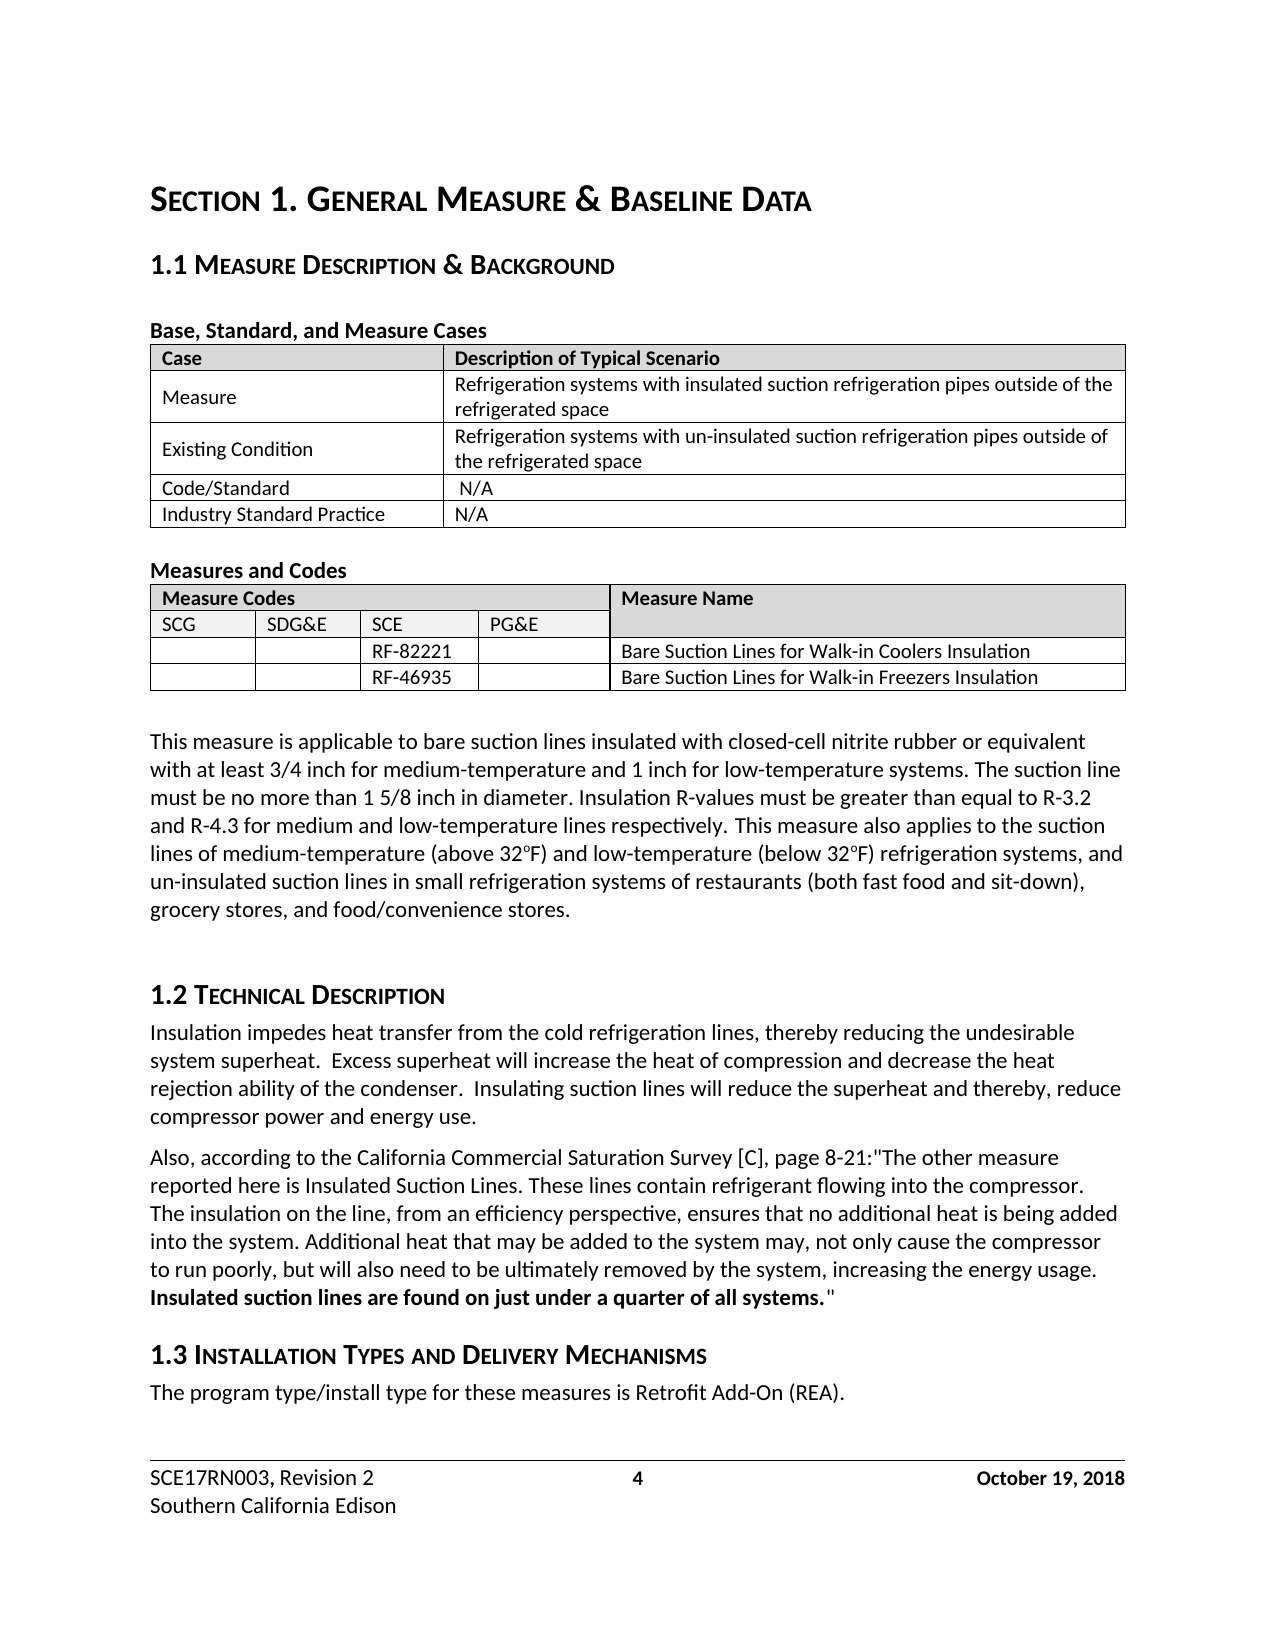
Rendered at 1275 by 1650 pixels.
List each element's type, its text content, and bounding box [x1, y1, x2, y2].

text Also, according to the California Commercial Saturation Survey [C], page 8-21:"The other measure reported here is Insulated Suction Lines. These lines contain refrigerant flowing into the compressor. The insulation on the line, from an efficiency perspective, ensures that no additional heat is being added into the system. Additional heat that may be added to the system may, not only cause the compressor to run poorly, but will also need to be ultimately removed by the system, increasing the energy usage. Insulated suction lines are found on just under a quarter of all systems." [150, 1143, 1125, 1311]
table_cell N/A [444, 501, 1125, 527]
table_cell Industry Standard Practice [151, 501, 443, 527]
table_cell [256, 664, 360, 690]
table_header Measure Codes [151, 585, 609, 610]
table_cell PG&E [479, 611, 609, 637]
table_cell RF-82221 [361, 638, 478, 663]
text The program type/install type for these measures is Retrofit Add-On (REA). [150, 1378, 1125, 1406]
table_cell [151, 638, 255, 663]
subtitle 1.3 Installation Types and Delivery Mechanisms [150, 1336, 1125, 1372]
table_cell RF-46935 [361, 664, 478, 690]
table_header Description of Typical Scenario [444, 345, 1125, 370]
table_cell Bare Suction Lines for Walk-in Coolers Insulation [611, 638, 1125, 663]
table_header Case [151, 345, 443, 370]
table_header Measure Name [611, 585, 1125, 637]
table_cell Refrigeration systems with un-insulated suction refrigeration pipes outside of the refrigerated space [444, 423, 1125, 474]
table_cell [151, 664, 255, 690]
table_cell SDG&E [256, 611, 360, 637]
subtitle 1.2 Technical Description [150, 976, 1125, 1012]
text Insulation impedes heat transfer from the cold refrigeration lines, thereby reducing the undesirable system superheat. Excess superheat will increase the heat of compression and decrease the heat rejection ability of the condenser. Insulating suction lines will reduce the superheat and thereby, reduce compressor power and energy use. [150, 1018, 1125, 1130]
table_cell SCG [151, 611, 255, 637]
table_cell N/A [444, 475, 1125, 500]
table_cell [479, 664, 609, 690]
table_cell Bare Suction Lines for Walk-in Freezers Insulation [611, 664, 1125, 690]
table_cell Measure [151, 371, 443, 422]
table_cell Code/Standard [151, 475, 443, 500]
subtitle Section 1. General Measure & Baseline Data [150, 175, 1125, 221]
table_cell [256, 638, 360, 663]
table_cell Refrigeration systems with insulated suction refrigeration pipes outside of the refrigerated space [444, 371, 1125, 422]
table_cell [479, 638, 609, 663]
text Base, Standard, and Measure Cases [150, 316, 1125, 344]
text Measures and Codes [150, 556, 1125, 584]
subtitle 1.1 Measure Description & Background [150, 246, 1125, 281]
table_cell SCE [361, 611, 478, 637]
text This measure is applicable to bare suction lines insulated with closed-cell nitrite rubber or equivalent with at least 3/4 inch for medium-temperature and 1 inch for low-temperature systems. The suction line must be no more than 1 5/8 inch in diameter. Insulation R-values must be greater than equal to R-3.2 and R-4.3 for medium and low-temperature lines respectively. This measure also applies to the suction lines of medium-temperature (above 32oF) and low-temperature (below 32oF) refrigeration systems, and un-insulated suction lines in small refrigeration systems of restaurants (both fast food and sit-down), grocery stores, and food/convenience stores. [150, 727, 1125, 923]
table_cell Existing Condition [151, 423, 443, 474]
